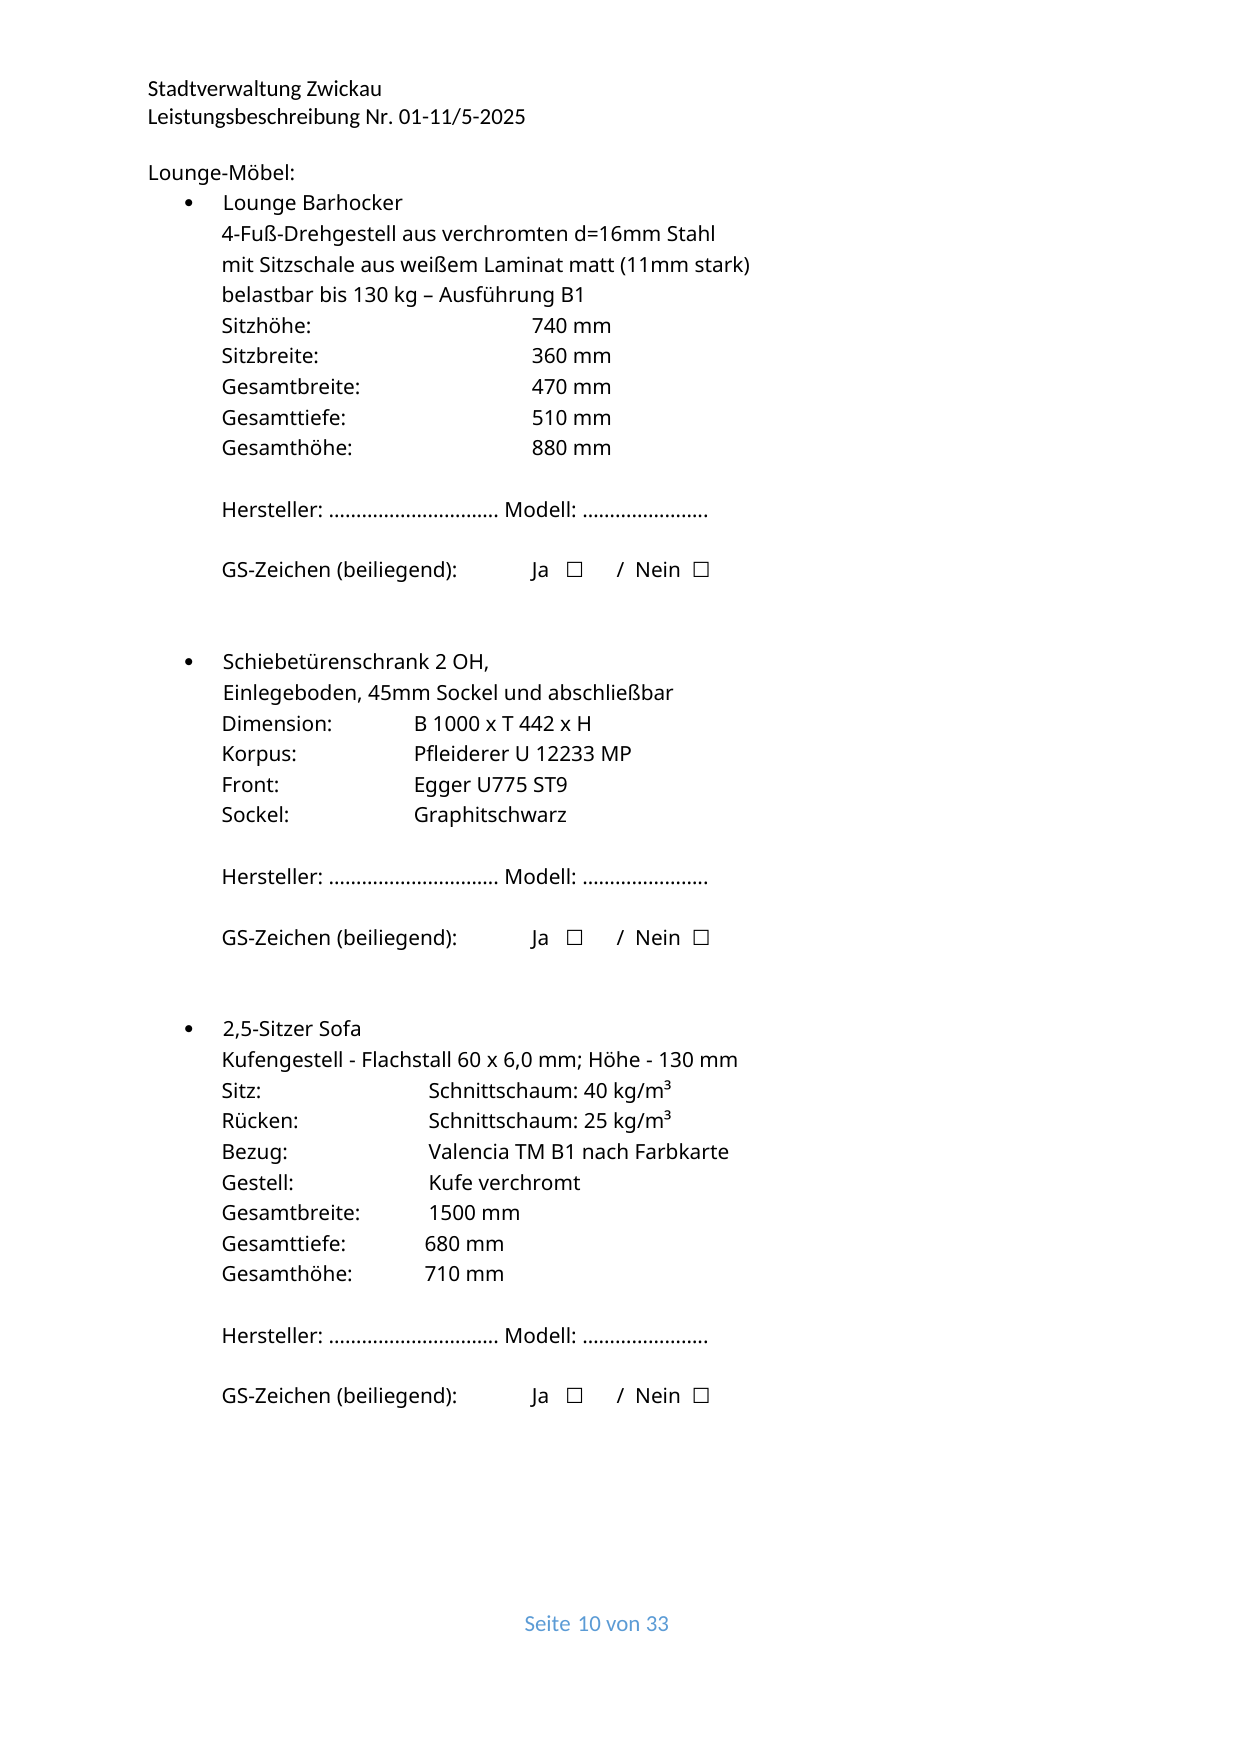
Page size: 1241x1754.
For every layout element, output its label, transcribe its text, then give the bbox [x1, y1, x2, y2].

list 4-Fuß-Drehgestell aus verchromten d=16mm Stahl [148, 219, 1167, 247]
list belastbar bis 130 kg – Ausführung B1 [148, 280, 1167, 309]
list Gesamttiefe: 680 mm [148, 1229, 1167, 1257]
list 2,5-Sitzer Sofa [185, 1014, 1167, 1043]
list mit Sitzschale aus weißem Laminat matt (11mm stark) [148, 250, 1167, 278]
list Lounge Barhocker [185, 188, 1167, 217]
list Kufengestell - Flachstall 60 x 6,0 mm; Höhe - 130 mm [148, 1045, 1167, 1073]
list Gesamthöhe: 710 mm [148, 1259, 1167, 1288]
list Rücken: Schnittschaum: 25 kg/m³ [148, 1106, 1167, 1135]
list Sockel: Graphitschwarz [148, 801, 1167, 829]
list Einlegeboden, 45mm Sockel und abschließbar [223, 678, 1167, 706]
list GS-Zeichen (beiliegend): Ja / Nein [148, 1382, 1167, 1410]
list Hersteller: …………………………. Modell: ………………….. [148, 495, 1167, 523]
list Sitzhöhe: 740 mm [148, 311, 1167, 339]
text Lounge-Möbel: [148, 158, 1167, 186]
list Gestell: Kufe verchromt [148, 1168, 1167, 1196]
list Gesamtbreite: 470 mm [148, 372, 1167, 401]
list Hersteller: …………………………. Modell: ………………….. [221, 1321, 1167, 1349]
list Sitzbreite: 360 mm [148, 342, 1167, 370]
list Sitz: Schnittschaum: 40 kg/m³ [148, 1076, 1167, 1104]
list Hersteller: …………………………. Modell: ………………….. [221, 862, 1167, 890]
list GS-Zeichen (beiliegend): Ja / Nein [148, 556, 1167, 584]
list Korpus: Pfleiderer U 12233 MP [148, 739, 1167, 768]
list Bezug: Valencia TM B1 nach Farbkarte [148, 1137, 1167, 1165]
list Dimension: B 1000 x T 442 x H [148, 709, 1167, 737]
list GS-Zeichen (beiliegend): Ja / Nein [148, 923, 1167, 951]
list Front: Egger U775 ST9 [148, 770, 1167, 798]
list Gesamthöhe: 880 mm [148, 433, 1167, 462]
list Schiebetürenschrank 2 OH, [185, 647, 1167, 676]
list Gesamttiefe: 510 mm [148, 403, 1167, 431]
list Gesamtbreite: 1500 mm [148, 1198, 1167, 1227]
